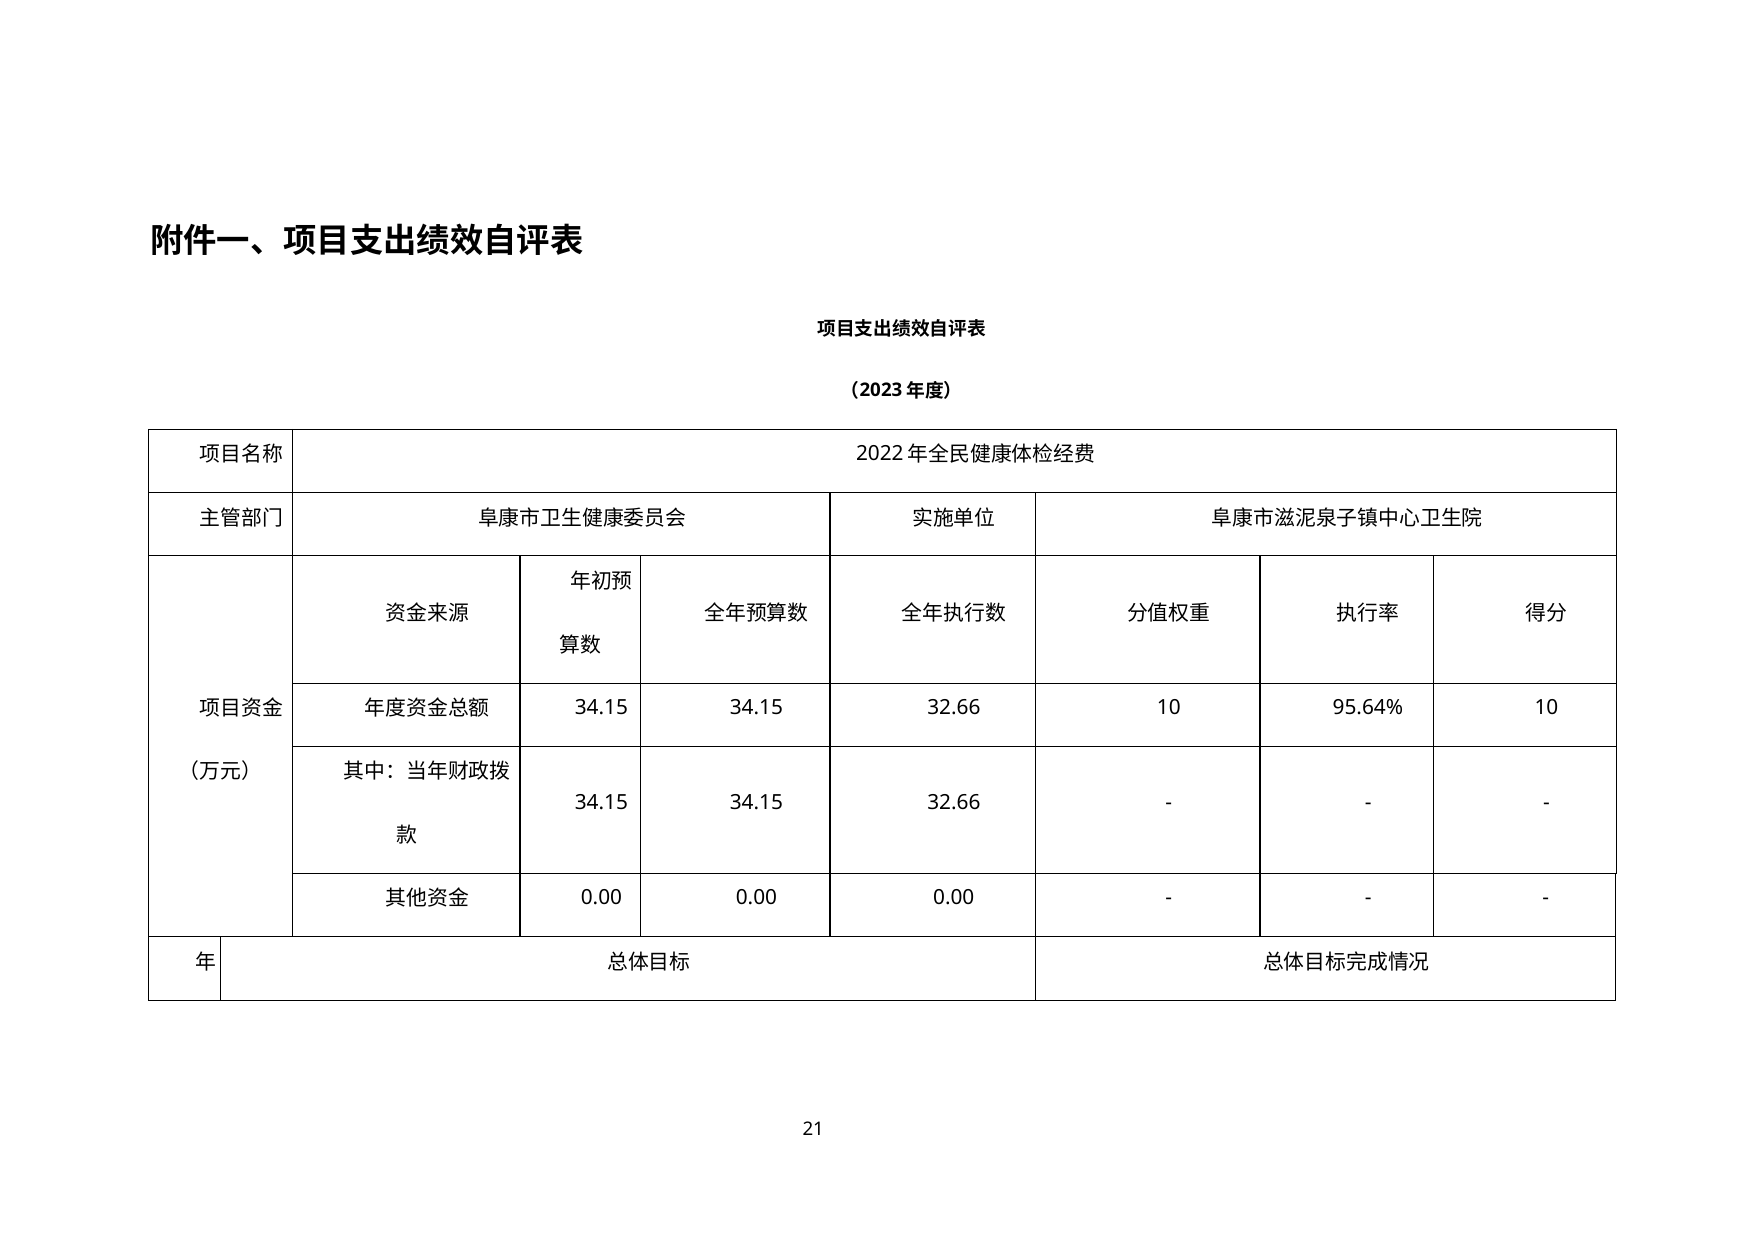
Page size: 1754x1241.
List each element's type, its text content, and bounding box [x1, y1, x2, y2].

table_cell 项目名称 [149, 430, 292, 492]
table_cell - [1434, 874, 1615, 936]
table_cell 34.15 [521, 747, 640, 873]
subtitle 附件一、项目支出绩效自评表 [150, 195, 1604, 280]
table_cell 得分 [1434, 556, 1616, 682]
table_cell - [1036, 874, 1259, 936]
table_cell 34.15 [641, 747, 829, 873]
table_cell 分值权重 [1036, 556, 1259, 682]
table_cell 阜康市滋泥泉子镇中心卫生院 [1036, 493, 1616, 555]
table_cell 执行率 [1261, 556, 1433, 682]
table_cell 年度总体目标 [149, 937, 220, 999]
table_cell 年度资金总额 [293, 684, 519, 746]
table_cell - [1261, 747, 1433, 873]
table_cell 全年执行数 [831, 556, 1035, 682]
table_cell 其中：当年财政拨款 [293, 747, 519, 873]
table_header 项目支出绩效自评表 [149, 304, 1617, 366]
table_cell 34.15 [521, 684, 640, 746]
table_cell 年初预算数 [521, 556, 640, 682]
table_cell 32.66 [831, 684, 1035, 746]
table_cell 主管部门 [149, 493, 292, 555]
table_cell 34.15 [641, 684, 829, 746]
table_cell 资金来源 [293, 556, 519, 682]
table_cell 项目资金 （万元） [149, 556, 292, 936]
table_cell 阜康市卫生健康委员会 [293, 493, 829, 555]
table_cell 2022年全民健康体检经费 [293, 430, 1616, 492]
table_cell 全年预算数 [641, 556, 829, 682]
table_cell - [1261, 874, 1433, 936]
table_cell - [1036, 747, 1259, 873]
table_cell 10 [1434, 684, 1616, 746]
table_cell （2023年度） [149, 366, 1617, 429]
table_cell 0.00 [521, 874, 640, 936]
table_cell 0.00 [831, 874, 1035, 936]
table_cell 实施单位 [831, 493, 1035, 555]
table_cell 95.64% [1261, 684, 1433, 746]
table_cell 10 [1036, 684, 1259, 746]
table_cell 总体目标 [221, 937, 1035, 999]
table_cell 32.66 [831, 747, 1035, 873]
table_cell 0.00 [641, 874, 829, 936]
table_cell - [1434, 747, 1616, 873]
table_cell 其他资金 [293, 874, 519, 936]
table_cell 总体目标完成情况 [1036, 937, 1615, 999]
